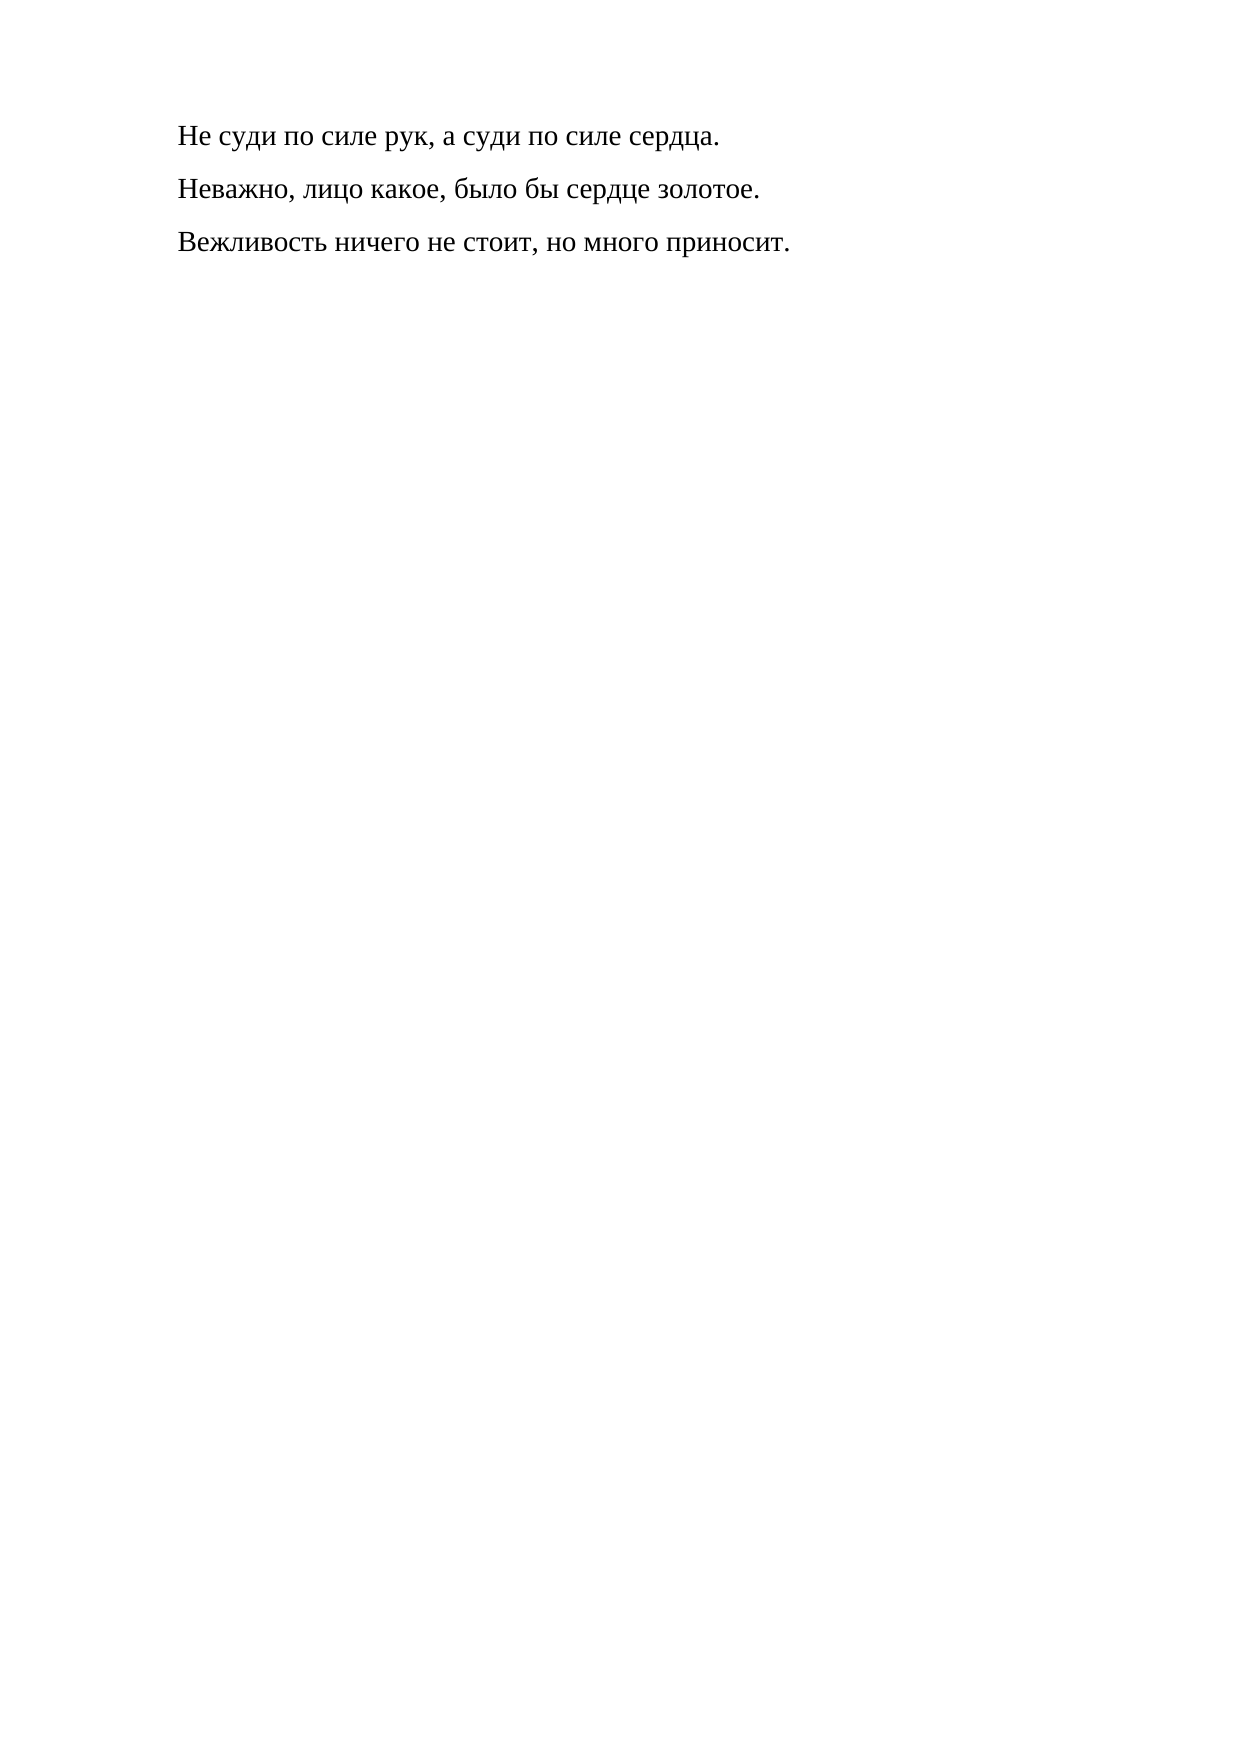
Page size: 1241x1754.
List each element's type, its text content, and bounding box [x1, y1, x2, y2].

text Не суди по силе рук, а суди по силе сердца. [177, 118, 1152, 152]
text Неважно, лицо какое, было бы сердце золотое. [177, 171, 1152, 204]
text Вежливость ничего не стоит, но много приносит. [177, 224, 1152, 257]
